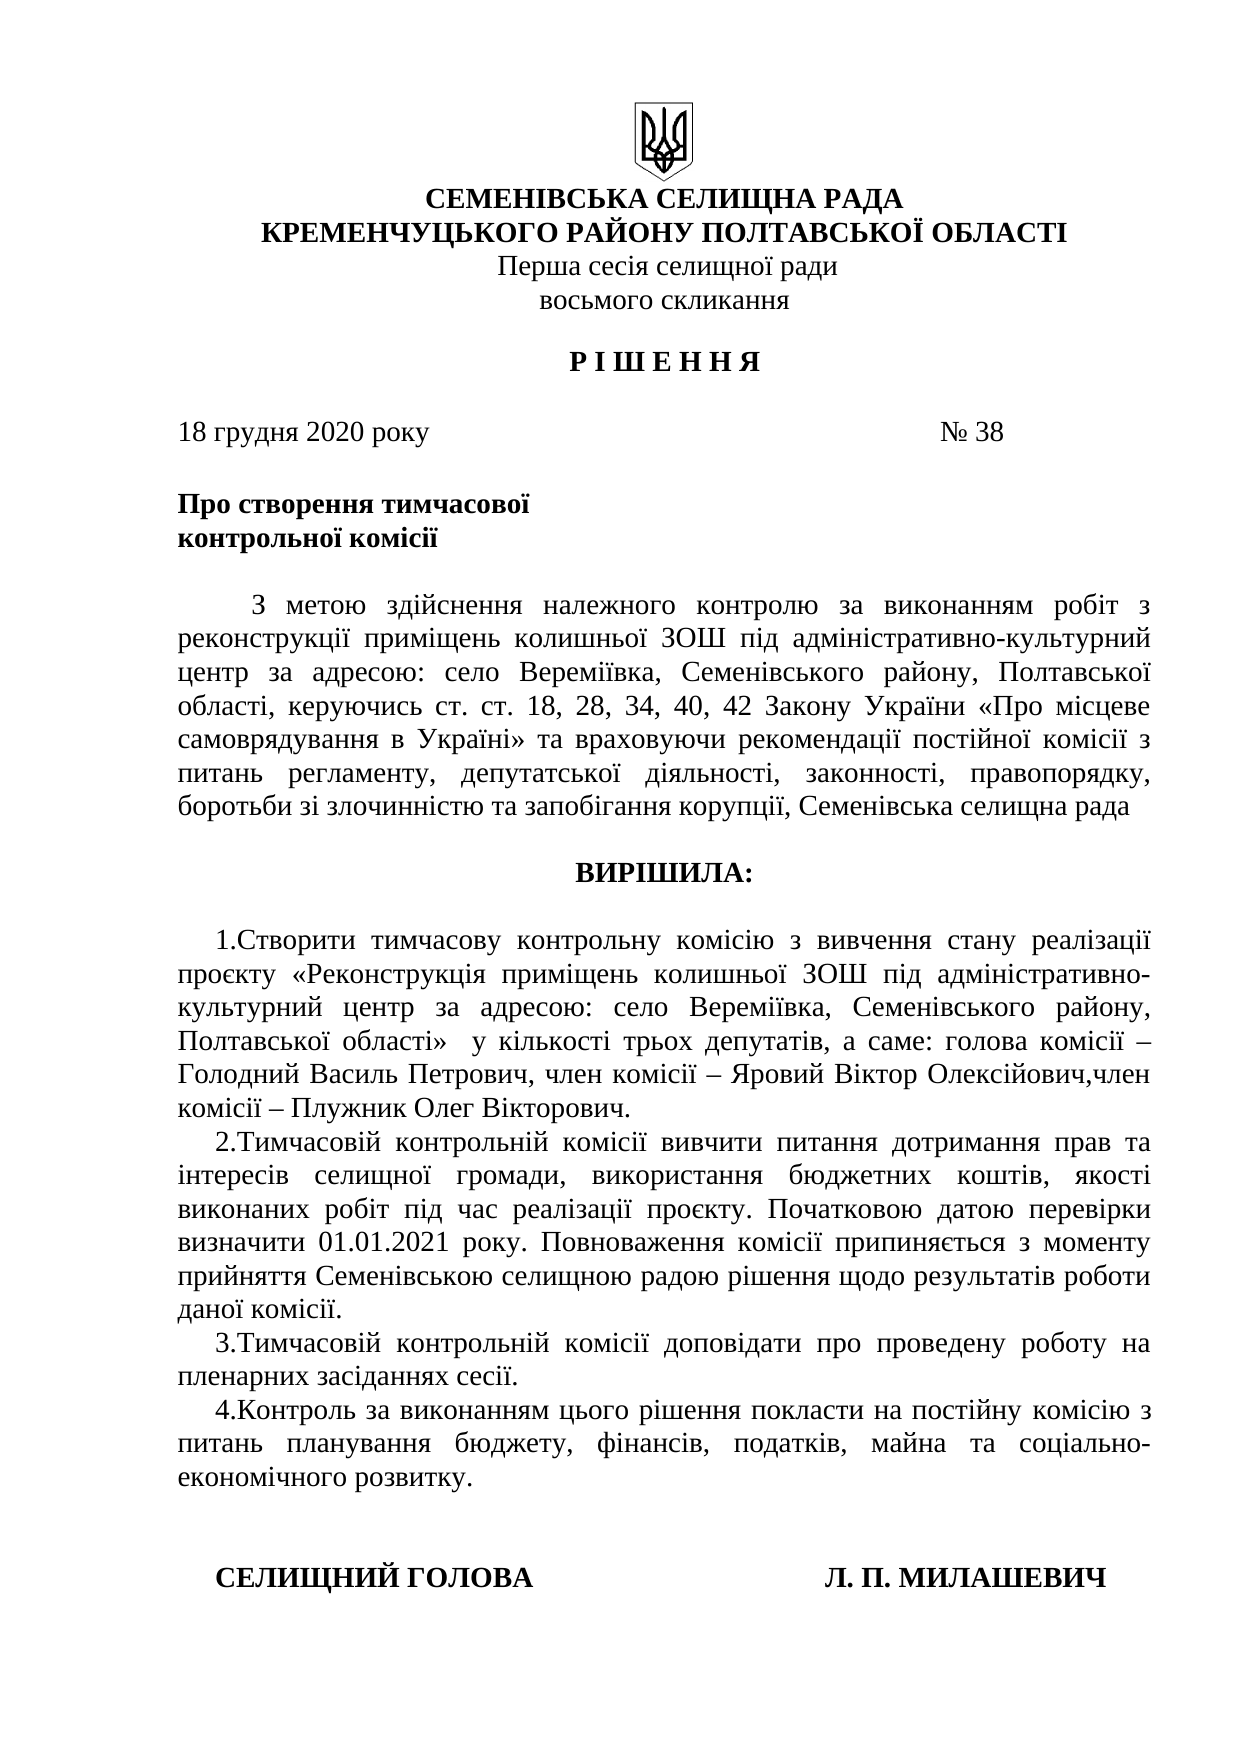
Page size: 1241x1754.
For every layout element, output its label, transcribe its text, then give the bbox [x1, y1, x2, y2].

text 1.Створити тимчасову контрольну комісію з вивчення стану реалізації проєкту «Реконструкція приміщень колишньої ЗОШ під адміністративно-культурний центр за адресою: село Вереміївка, Семенівського району, Полтавської області» у кількості трьох депутатів, а саме: голова комісії – Голодний Василь Петрович, член комісії – Яровий Віктор Олексійович,член комісії – Плужник Олег Вікторович. [177, 922, 1152, 1124]
text Р І Ш Е Н Н Я [177, 344, 1152, 378]
picture [633, 101, 695, 182]
text ВИРІШИЛА: [177, 855, 1152, 889]
text З метою здійснення належного контролю за виконанням робіт з реконструкції приміщень колишньої ЗОШ під адміністративно-культурний центр за адресою: село Вереміївка, Семенівського району, Полтавської області, керуючись ст. ст. 18, 28, 34, 40, 42 Закону України «Про місцеве самоврядування в Україні» та враховуючи рекомендації постійної комісії з питань регламенту, депутатської діяльності, законності, правопорядку, боротьби зі злочинністю та запобігання корупції, Семенівська селищна рада [177, 587, 1152, 822]
text 2.Тимчасовій контрольній комісії вивчити питання дотримання прав та інтересів селищної громади, використання бюджетних коштів, якості виконаних робіт під час реалізації проєкту. Початковою датою перевірки визначити 01.01.2021 року. Повноваження комісії припиняється з моменту прийняття Семенівською селищною радою рішення щодо результатів роботи даної комісії. [177, 1124, 1152, 1325]
text восьмого скликання [177, 282, 1152, 316]
text 3.Тимчасовій контрольній комісії доповідати про проведену роботу на пленарних засіданнях сесії. [177, 1325, 1152, 1392]
text Перша сесія селищної ради [177, 248, 1152, 282]
text 4.Контроль за виконанням цього рішення покласти на постійну комісію з питань планування бюджету, фінансів, податків, майна та соціально-економічного розвитку. [177, 1392, 1152, 1493]
text 18 грудня 2020 року № 38 [177, 414, 1152, 448]
text КРЕМЕНЧУЦЬКОГО РАЙОНУ ПОЛТАВСЬКОЇ ОБЛАСТІ [177, 215, 1152, 248]
text Про створення тимчасової контрольної комісії [177, 486, 605, 553]
text СЕМЕНІВСЬКА СЕЛИЩНА РАДА [177, 181, 1152, 215]
text СЕЛИЩНИЙ ГОЛОВА Л. П. МИЛАШЕВИЧ [177, 1560, 1152, 1593]
